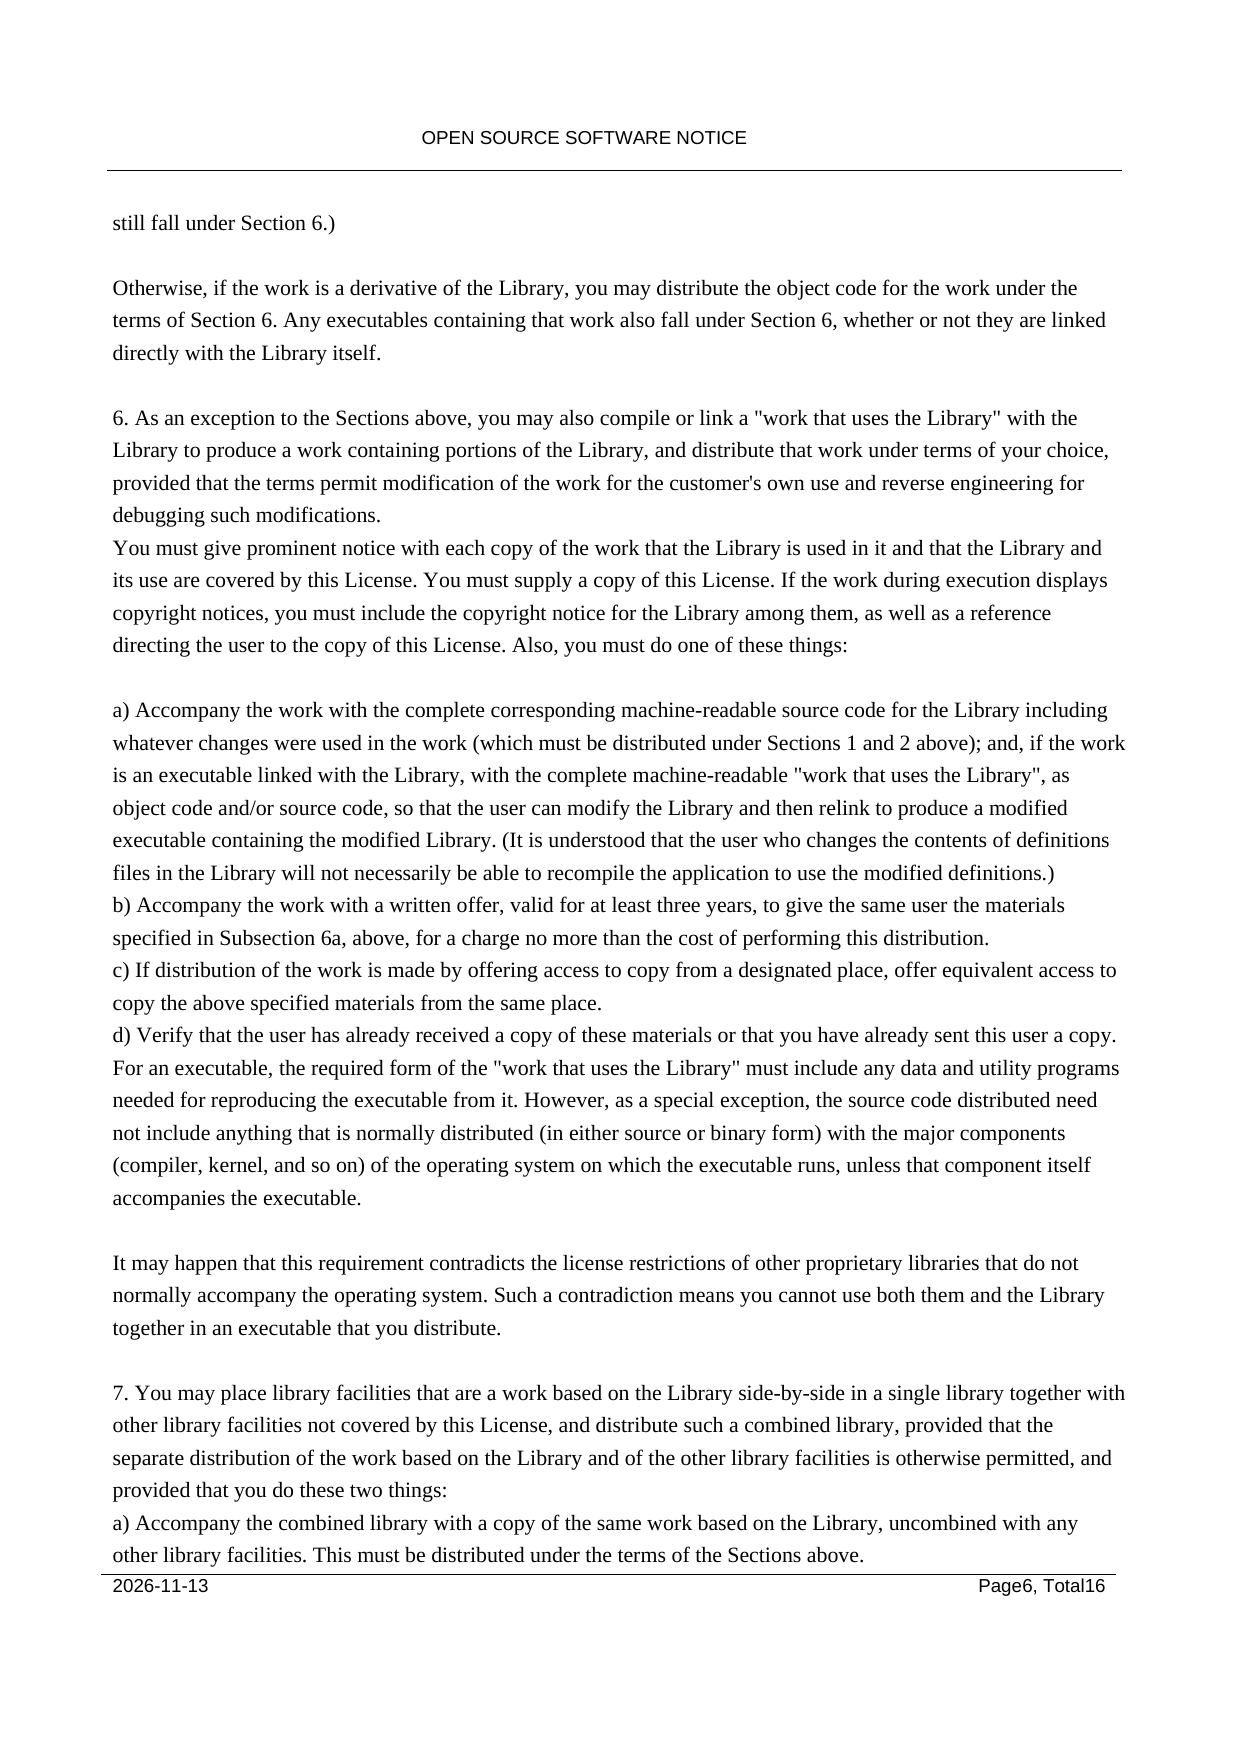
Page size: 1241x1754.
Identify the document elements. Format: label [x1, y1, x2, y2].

text [112, 206, 1128, 1571]
